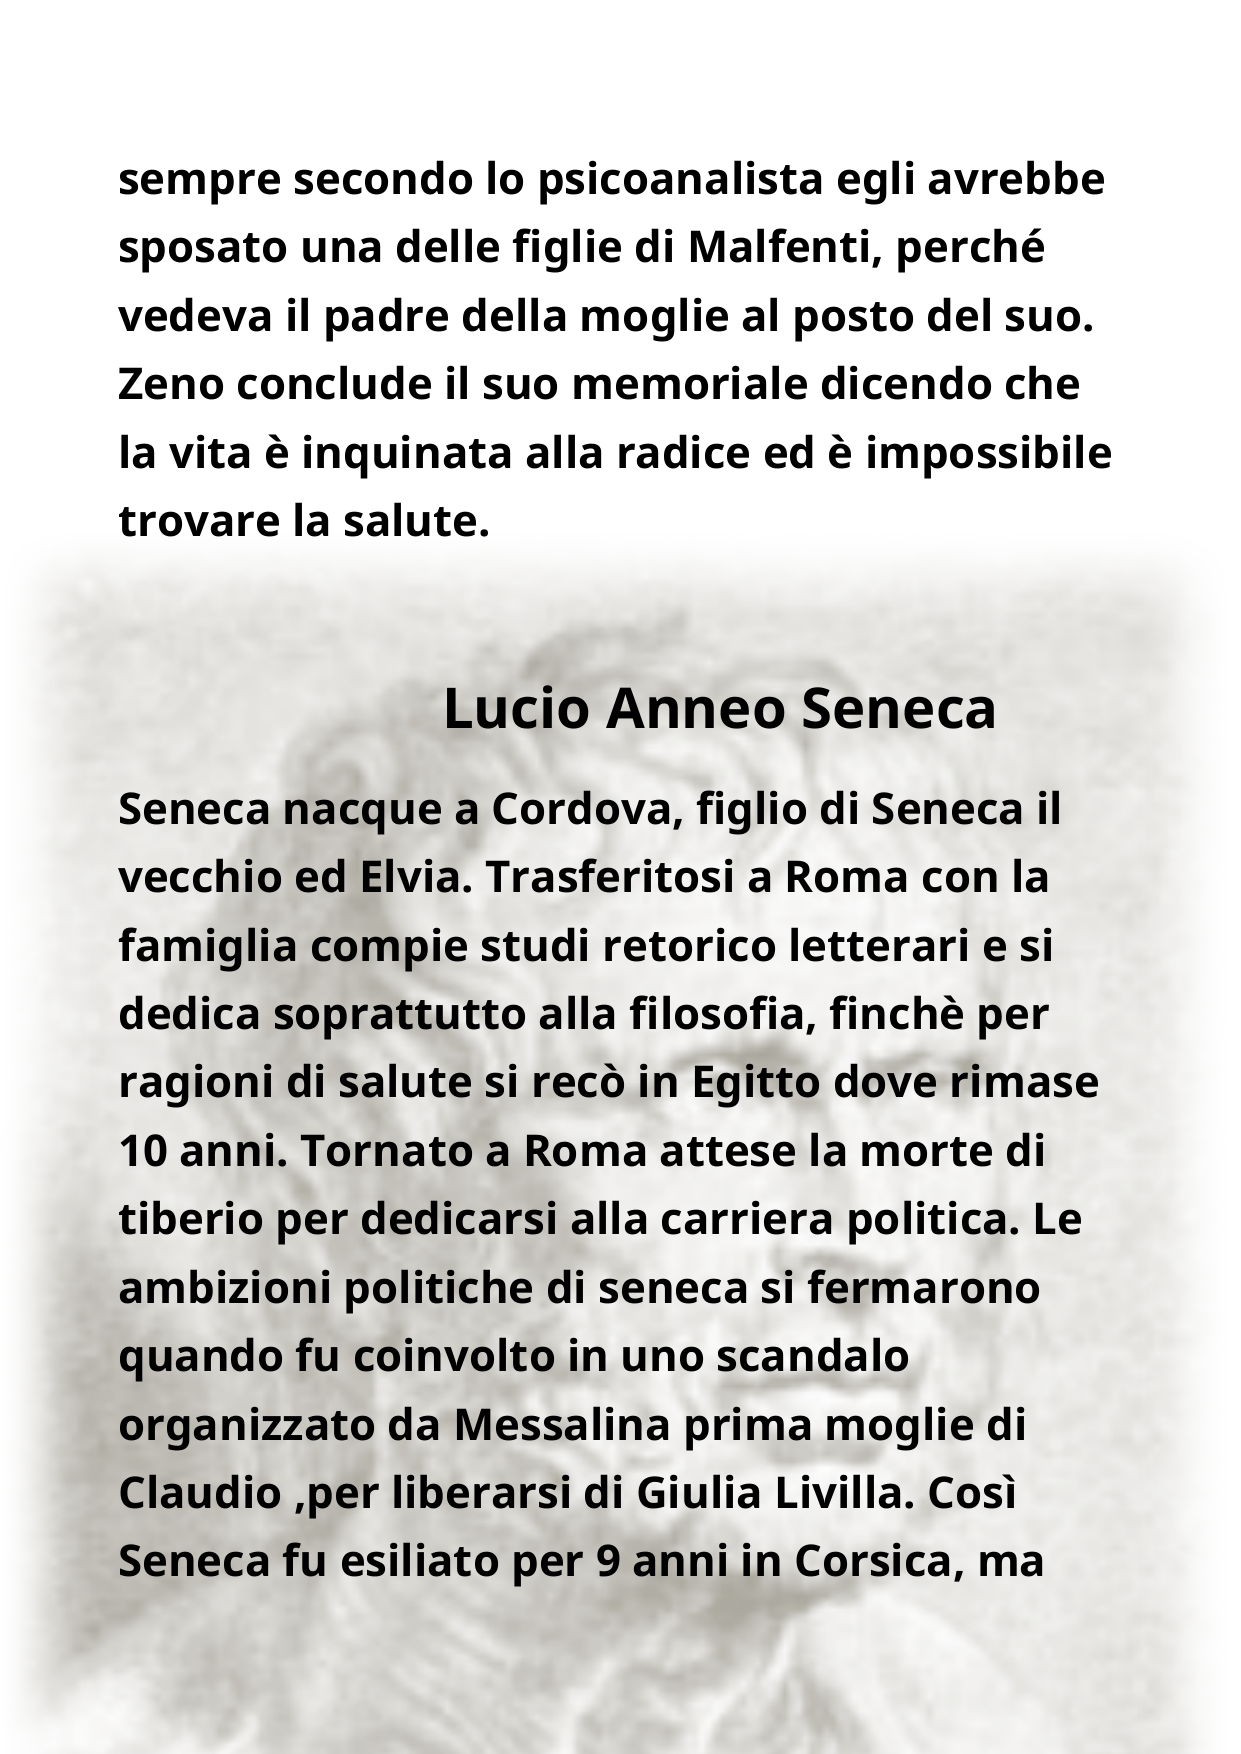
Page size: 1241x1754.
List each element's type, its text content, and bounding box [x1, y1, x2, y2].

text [118, 777, 1122, 1590]
text Lucio Anneo Seneca [118, 668, 1122, 745]
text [118, 148, 1122, 549]
